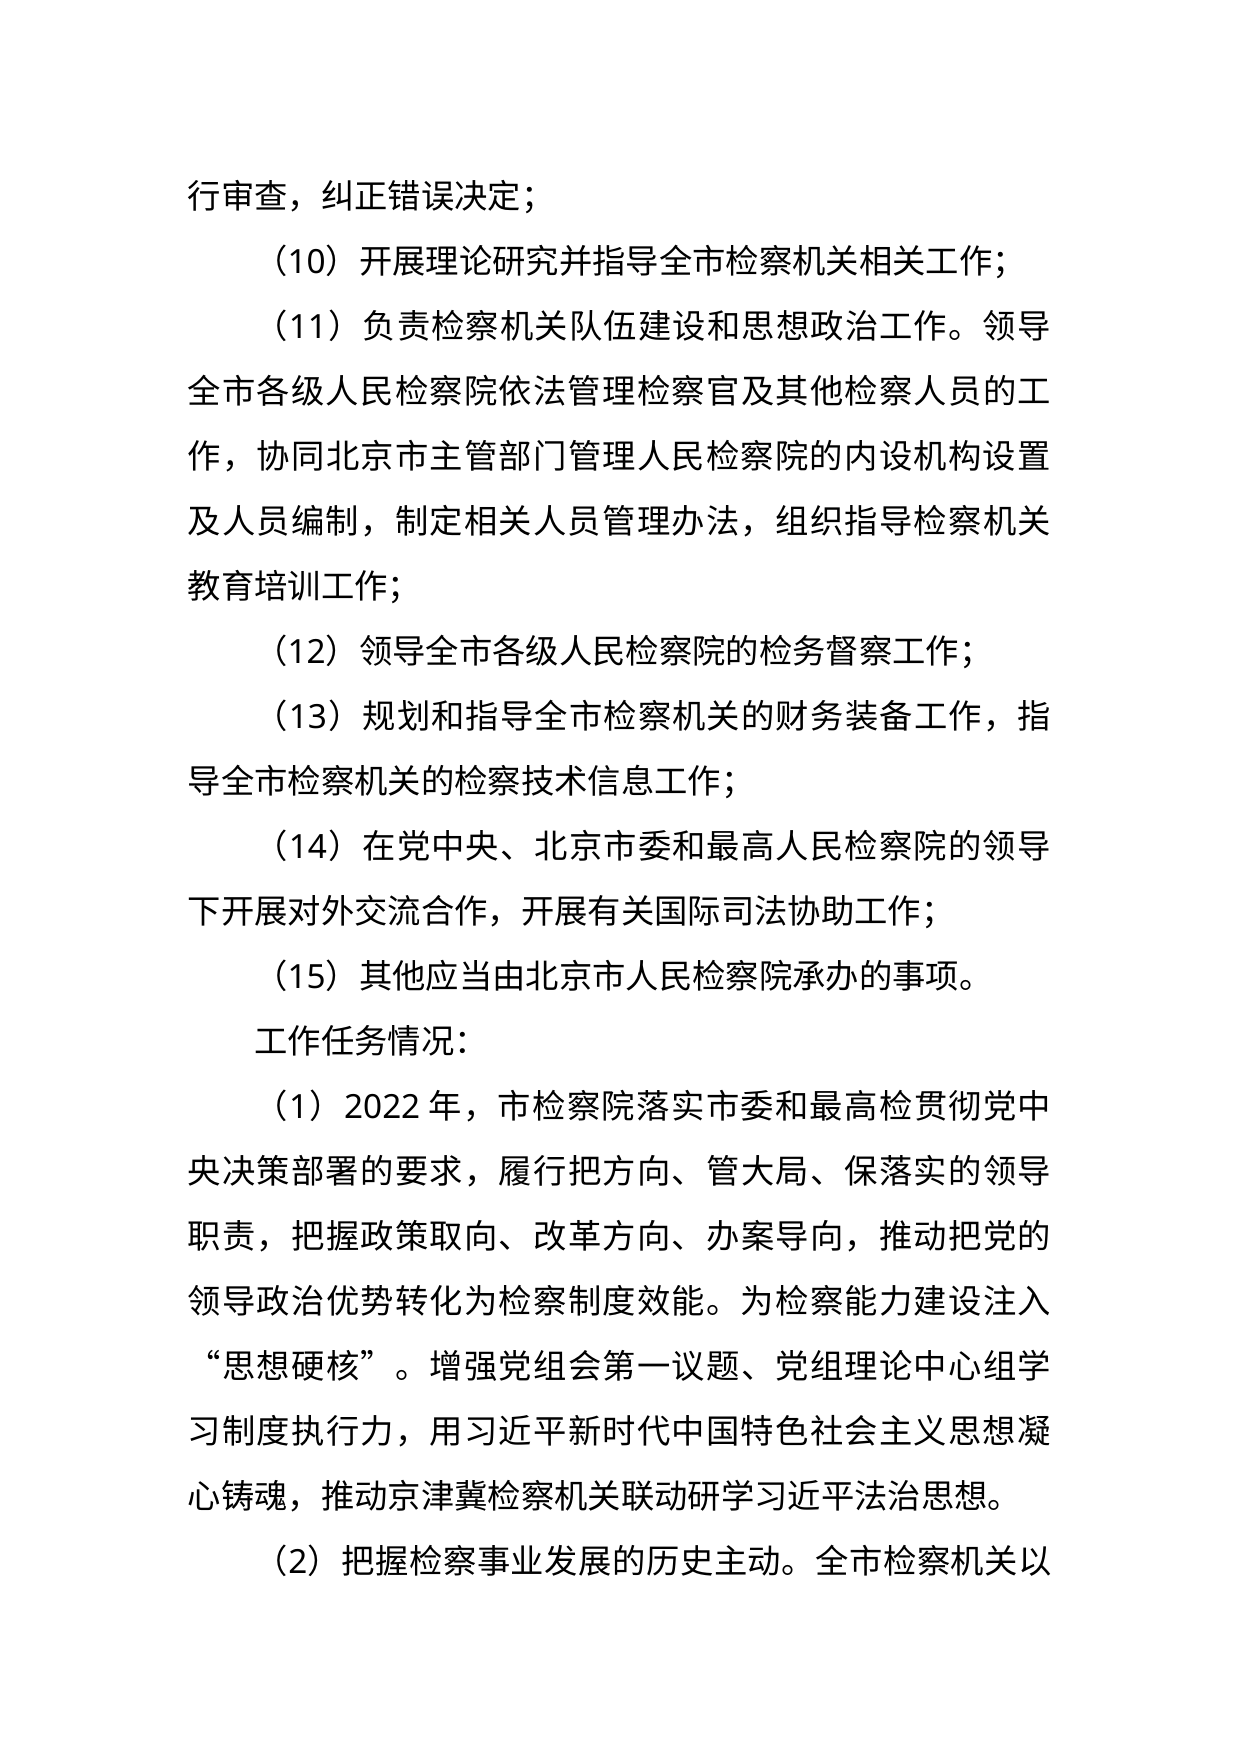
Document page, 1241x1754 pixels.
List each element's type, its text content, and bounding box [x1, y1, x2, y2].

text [187, 1527, 1053, 1592]
text （14）在党中央、北京市委和最高人民检察院的领导下开展对外交流合作，开展有关国际司法协助工作； [187, 812, 1053, 942]
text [187, 162, 1053, 227]
text （10）开展理论研究并指导全市检察机关相关工作； [187, 227, 1053, 292]
text （12）领导全市各级人民检察院的检务督察工作； [187, 617, 1053, 682]
text （11）负责检察机关队伍建设和思想政治工作。领导全市各级人民检察院依法管理检察官及其他检察人员的工作，协同北京市主管部门管理人民检察院的内设机构设置及人员编制，制定相关人员管理办法，组织指导检察机关教育培训工作； [187, 292, 1053, 617]
text （15）其他应当由北京市人民检察院承办的事项。 [187, 942, 1053, 1007]
text （1）2022年，市检察院落实市委和最高检贯彻党中央决策部署的要求，履行把方向、管大局、保落实的领导职责，把握政策取向、改革方向、办案导向，推动把党的领导政治优势转化为检察制度效能。为检察能力建设注入“思想硬核”。增强党组会第一议题、党组理论中心组学习制度执行力，用习近平新时代中国特色社会主义思想凝心铸魂，推动京津冀检察机关联动研学习近平法治思想。 [187, 1072, 1053, 1527]
text （13）规划和指导全市检察机关的财务装备工作，指导全市检察机关的检察技术信息工作； [187, 682, 1053, 812]
text 工作任务情况： [187, 1007, 1053, 1072]
